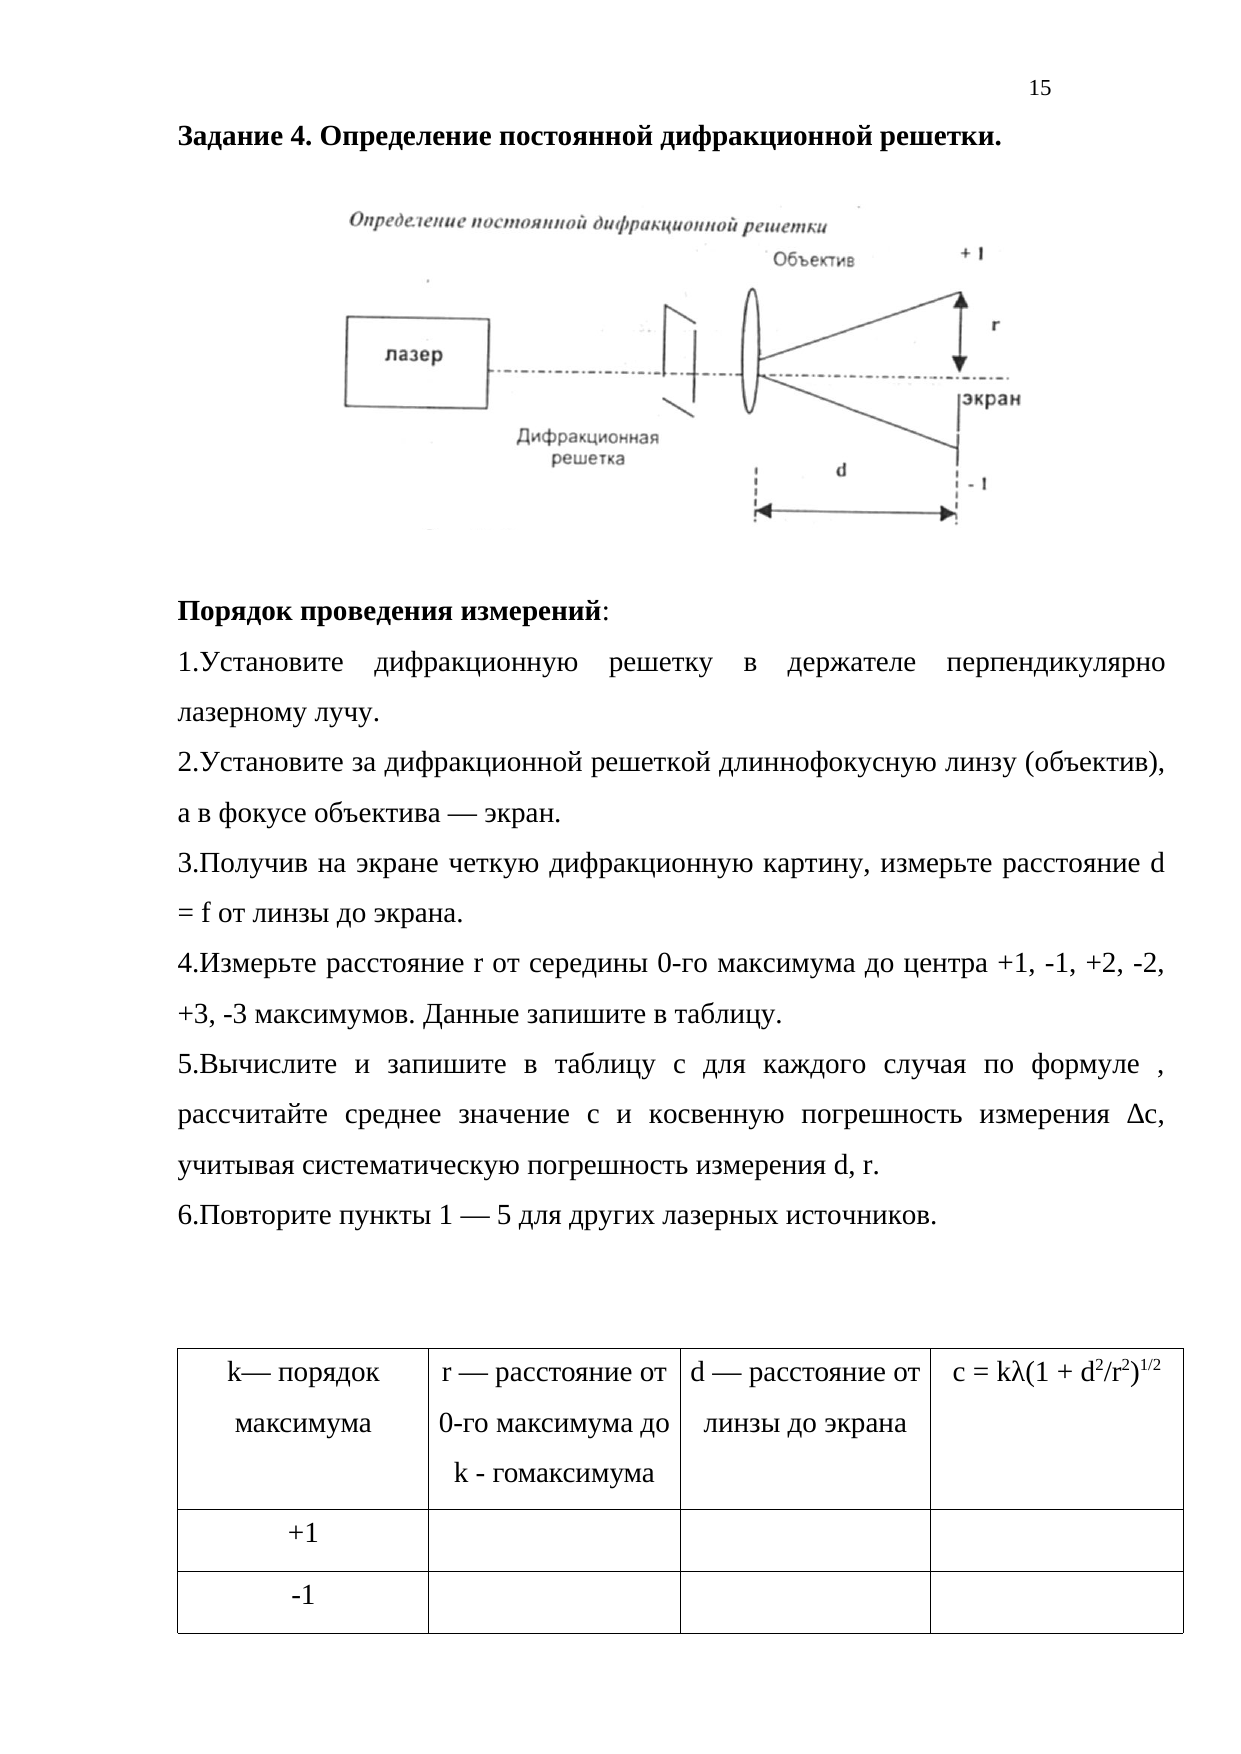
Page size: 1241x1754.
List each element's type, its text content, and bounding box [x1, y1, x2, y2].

table_cell [681, 1572, 930, 1633]
text Порядок проведения измерений: [177, 593, 1166, 627]
table_cell [429, 1510, 680, 1571]
picture [297, 202, 1046, 530]
text 5.Вычислите и запишите в таблицу c для каждого случая по формуле , рассчитайте среднее значение c и косвенную погрешность измерения ∆c, учитывая систематическую погрешность измерения d, r. [177, 1046, 1166, 1180]
table_cell [931, 1510, 1183, 1571]
table_header d — расстояние от линзы до экрана [681, 1349, 930, 1508]
text 6.Повторите пункты 1 — 5 для других лазерных источников. [177, 1197, 1166, 1231]
table_cell [681, 1510, 930, 1571]
text 1.Установите дифракционную решетку в держателе перпендикулярно лазерному лучу. [177, 644, 1166, 728]
table_cell +1 [178, 1510, 428, 1571]
table_cell [931, 1572, 1183, 1633]
text 3.Получив на экране четкую дифракционную картину, измерьте расстояние d = f от линзы до экрана. [177, 845, 1166, 929]
table_header c = kλ(1 + d2/r2)1/2 [931, 1349, 1183, 1508]
table_cell [429, 1572, 680, 1633]
text Задание 4. Определение постоянной дифракционной решетки. [177, 118, 1166, 152]
text 4.Измерьте расстояние r от середины 0-го максимума до центра +1, -1, +2, -2, +3, -3 максимумов. Данные запишите в таблицу. [177, 946, 1166, 1029]
table_header r — расстояние от 0-го максимума до k - гомаксимума [429, 1349, 680, 1508]
text 2.Установите за дифракционной решеткой длиннофокусную линзу (объектив), а в фокусе объектива — экран. [177, 744, 1166, 828]
table_header k— порядок максимума [178, 1349, 428, 1508]
table_cell -1 [178, 1572, 428, 1633]
